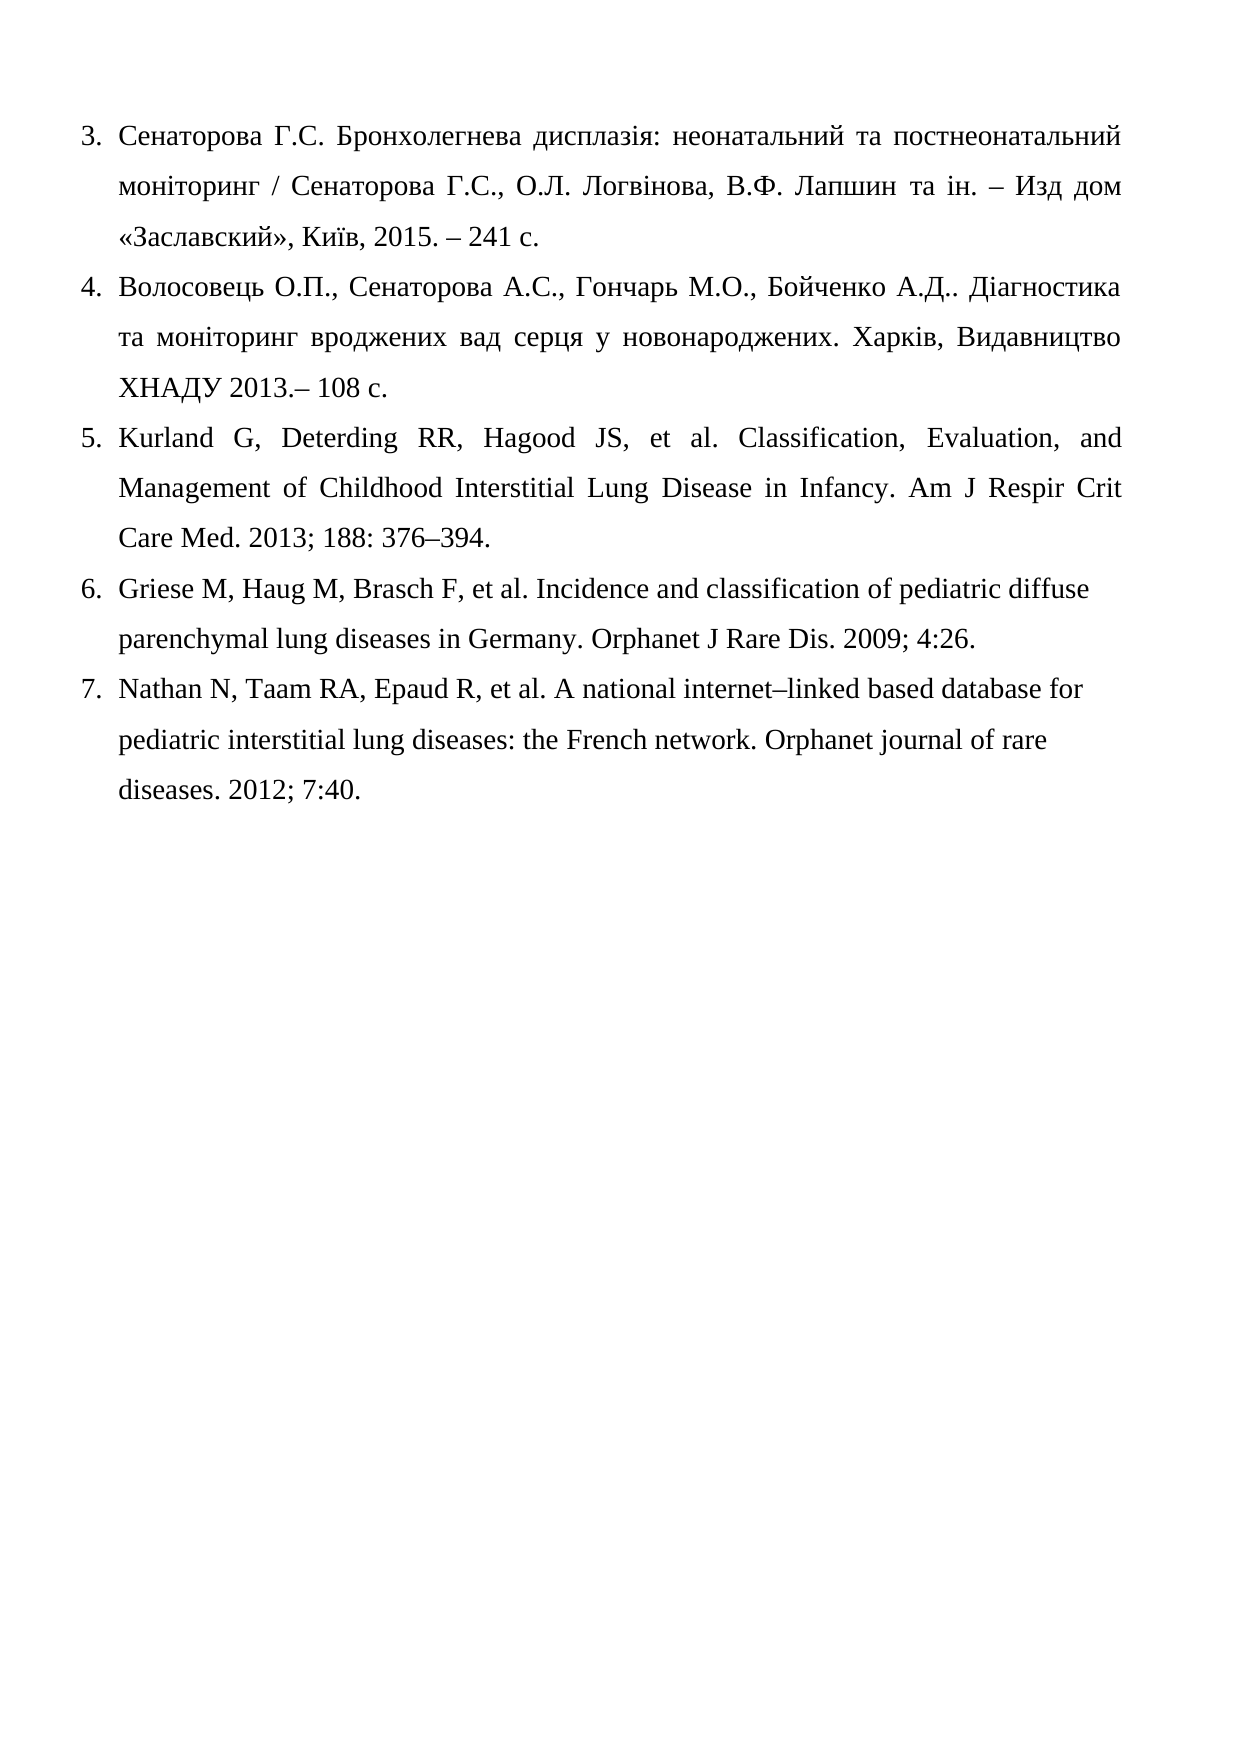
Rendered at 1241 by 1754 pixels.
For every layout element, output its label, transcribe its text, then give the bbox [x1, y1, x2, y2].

list Волосовець О.П., Сенаторова А.С., Гончарь М.О., Бойченко А.Д.. Діагностика та моніторинг вроджених вад серця у новонароджених. Харків, Видавництво ХНАДУ 2013.– 108 с. [81, 269, 1122, 403]
list Kurland G, Deterding RR, Hagood JS, et al. Classification, Evaluation, and Management of Childhood Interstitial Lung Disease in Infancy. Am J Respir Crit Care Med. 2013; 188: 376–394. [81, 420, 1122, 554]
list Griese M, Haug M, Brasch F, et al. Incidence and classification of pediatric diffuse parenchymal lung diseases in Germany. Orphanet J Rare Dis. 2009; 4:26. [81, 571, 1122, 655]
list Сенаторова Г.С. Бронхолегнева дисплазія: неонатальний та постнеонатальний моніторинг / Сенаторова Г.С., О.Л. Логвінова, В.Ф. Лапшин та ін. – Изд дом «Заславский», Київ, 2015. – 241 с. [81, 118, 1122, 252]
list Nathan N, Taam RA, Epaud R, et al. A national internet–linked based database for pediatric interstitial lung diseases: the French network. Orphanet journal of rare diseases. 2012; 7:40. [81, 672, 1122, 806]
